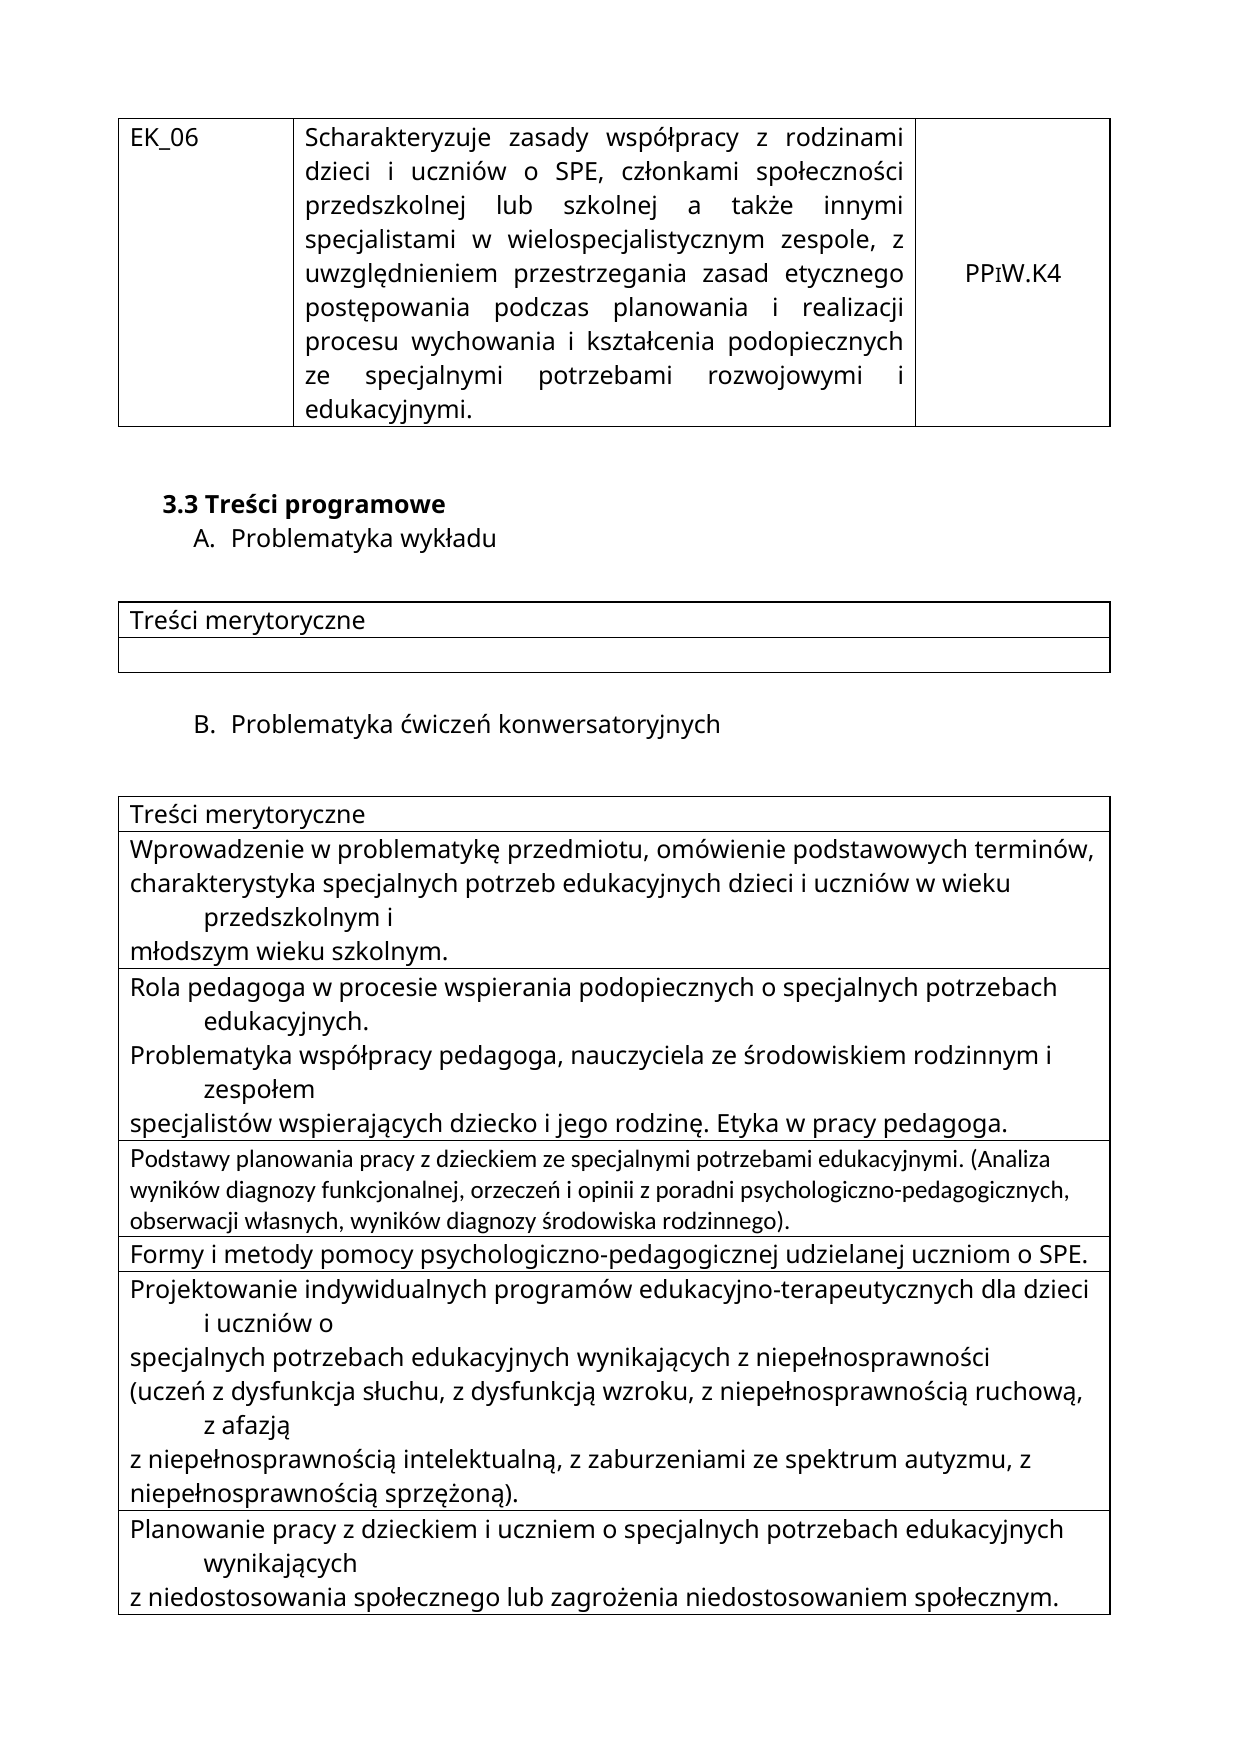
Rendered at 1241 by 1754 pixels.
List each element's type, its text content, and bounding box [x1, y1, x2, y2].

table_header Treści merytoryczne [119, 603, 1109, 637]
table_cell Rola pedagoga w procesie wspierania podopiecznych o specjalnych potrzebach edukacyjnych. Problematyka współpracy pedagoga, nauczyciela ze środowiskiem rodzinnym i zespołem specjalistów wspierających dziecko i jego rodzinę. Etyka w pracy pedagoga. [119, 969, 1109, 1139]
table_cell [119, 638, 1109, 672]
table_cell PPiW.K4 [916, 119, 1109, 426]
list 3.3 Treści programowe [162, 487, 1122, 521]
table_cell Scharakteryzuje zasady współpracy z rodzinami dzieci i uczniów o SPE, członkami społeczności przedszkolnej lub szkolnej a także innymi specjalistami w wielospecjalistycznym zespole, z uwzględnieniem przestrzegania zasad etycznego postępowania podczas planowania i realizacji procesu wychowania i kształcenia podopiecznych ze specjalnymi potrzebami rozwojowymi i edukacyjnymi. [294, 119, 915, 426]
list Problematyka wykładu [193, 521, 1122, 555]
table_header Treści merytoryczne [119, 797, 1109, 831]
list Problematyka ćwiczeń konwersatoryjnych [193, 707, 1122, 741]
table_cell Formy i metody pomocy psychologiczno-pedagogicznej udzielanej uczniom o SPE. [119, 1237, 1109, 1271]
table_cell Planowanie pracy z dzieckiem i uczniem o specjalnych potrzebach edukacyjnych wynikających z niedostosowania społecznego lub zagrożenia niedostosowaniem społecznym. [119, 1511, 1109, 1613]
table_cell EK_06 [119, 119, 293, 426]
table_cell Wprowadzenie w problematykę przedmiotu, omówienie podstawowych terminów, charakterystyka specjalnych potrzeb edukacyjnych dzieci i uczniów w wieku przedszkolnym i młodszym wieku szkolnym. [119, 832, 1109, 968]
table_cell Projektowanie indywidualnych programów edukacyjno-terapeutycznych dla dzieci i uczniów o specjalnych potrzebach edukacyjnych wynikających z niepełnosprawności (uczeń z dysfunkcja słuchu, z dysfunkcją wzroku, z niepełnosprawnością ruchową, z afazją z niepełnosprawnością intelektualną, z zaburzeniami ze spektrum autyzmu, z niepełnosprawnością sprzężoną). [119, 1272, 1109, 1510]
table_cell Podstawy planowania pracy z dzieckiem ze specjalnymi potrzebami edukacyjnymi. (Analiza wyników diagnozy funkcjonalnej, orzeczeń i opinii z poradni psychologiczno-pedagogicznych, obserwacji własnych, wyników diagnozy środowiska rodzinnego). [119, 1141, 1109, 1236]
